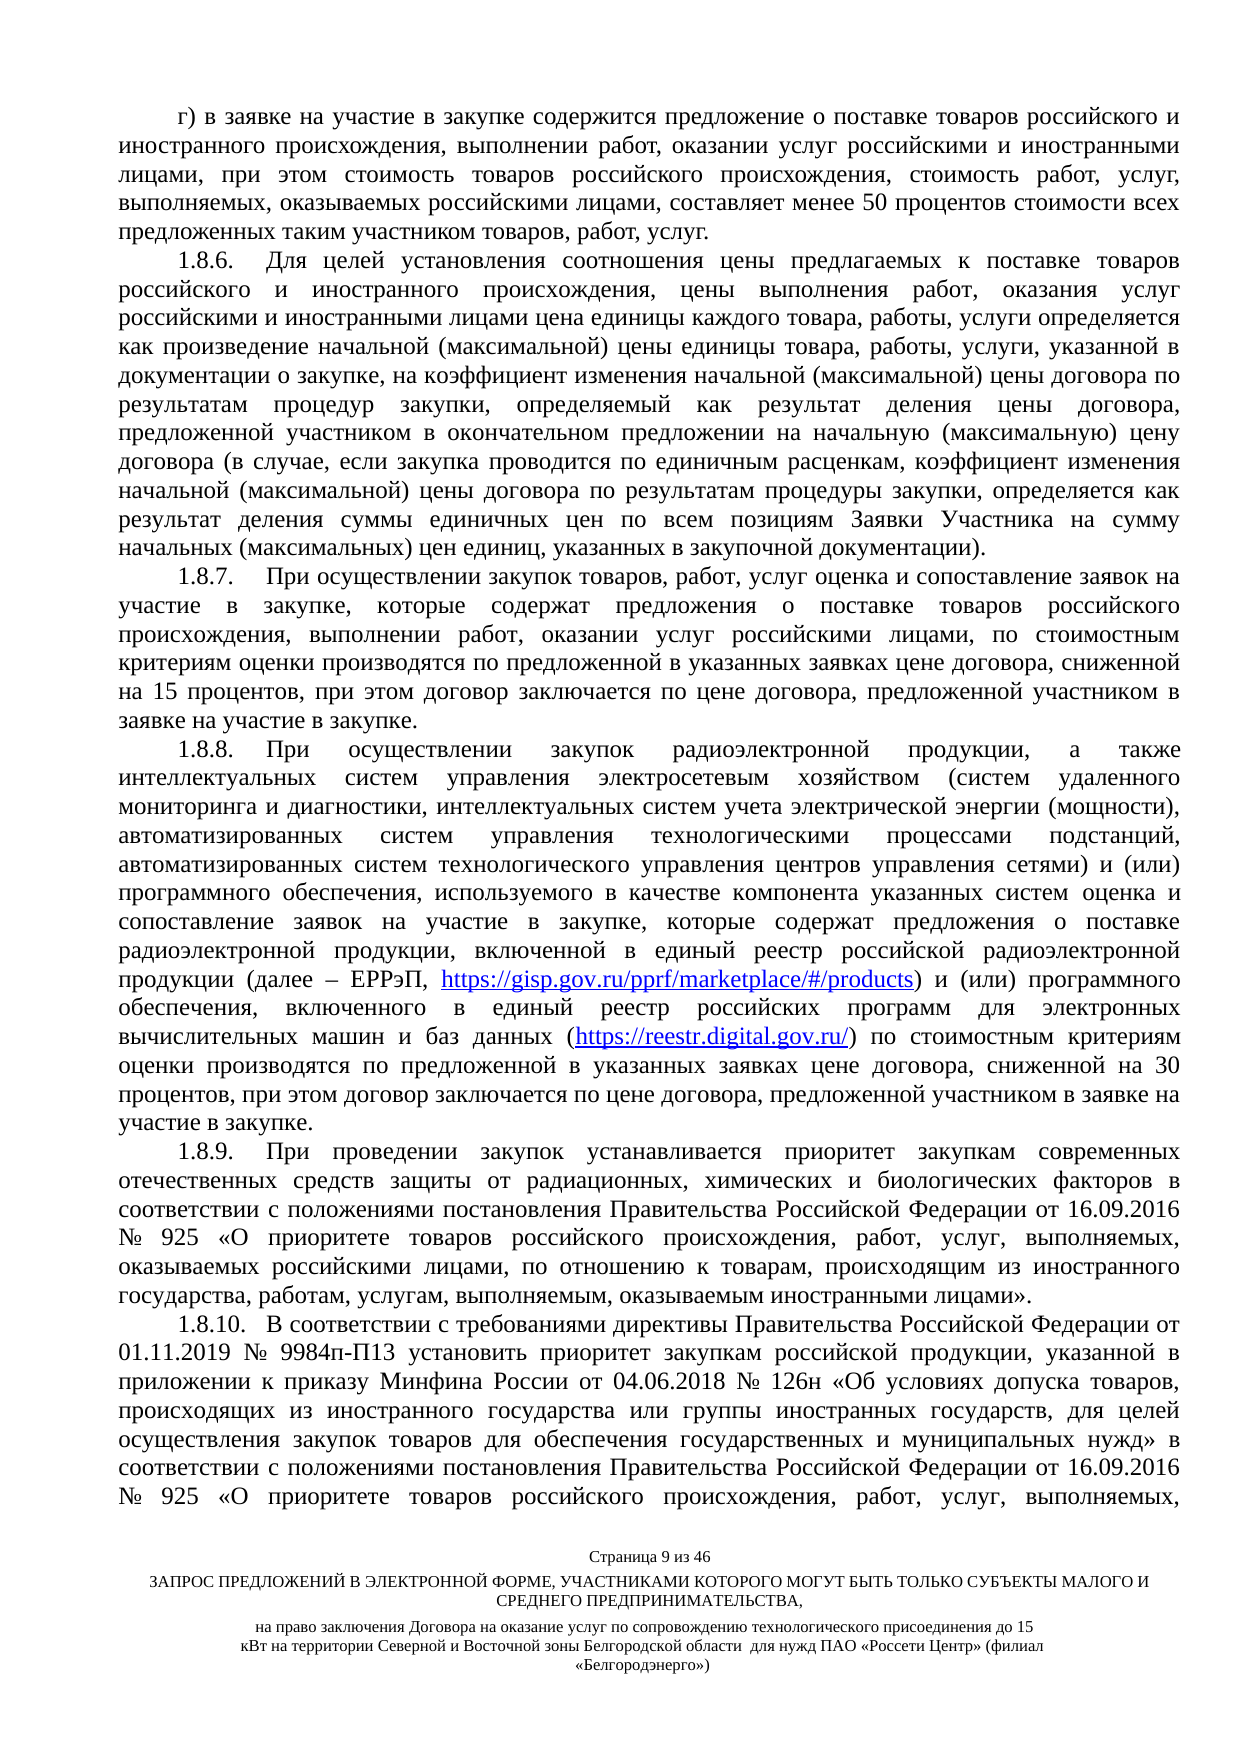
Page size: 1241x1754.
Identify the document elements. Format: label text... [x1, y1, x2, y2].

subtitle При осуществлении закупок товаров, работ, услуг оценка и сопоставление заявок на участие в закупке, которые содержат предложения о поставке товаров российского происхождения, выполнении работ, оказании услуг российскими лицами, по стоимостным критериям оценки производятся по предложенной в указанных заявках цене договора, сниженной на 15 процентов, при этом договор заключается по цене договора, предложенной участником в заявке на участие в закупке. [118, 561, 1181, 734]
subtitle При проведении закупок устанавливается приоритет закупкам современных отечественных средств защиты от радиационных, химических и биологических факторов в соответствии с положениями постановления Правительства Российской Федерации от 16.09.2016 № 925 «О приоритете товаров российского происхождения, работ, услуг, выполняемых, оказываемых российскими лицами, по отношению к товарам, происходящим из иностранного государства, работам, услугам, выполняемым, оказываемым иностранными лицами». [118, 1136, 1181, 1309]
subtitle При осуществлении закупок радиоэлектронной продукции, а также интеллектуальных систем управления электросетевым хозяйством (систем удаленного мониторинга и диагностики, интеллектуальных систем учета электрической энергии (мощности), автоматизированных систем управления технологическими процессами подстанций, автоматизированных систем технологического управления центров управления сетями) и (или) программного обеспечения, используемого в качестве компонента указанных систем оценка и сопоставление заявок на участие в закупке, которые содержат предложения о поставке радиоэлектронной продукции, включенной в единый реестр российской радиоэлектронной продукции (далее – ЕРРэП, https://gisp.gov.ru/pprf/marketplace/#/products) и (или) программного обеспечения, включенного в единый реестр российских программ для электронных вычислительных машин и баз данных (https://reestr.digital.gov.ru/) по стоимостным критериям оценки производятся по предложенной в указанных заявках цене договора, сниженной на 30 процентов, при этом договор заключается по цене договора, предложенной участником в заявке на участие в закупке. [118, 734, 1181, 1136]
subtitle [118, 1309, 1181, 1510]
subtitle Для целей установления соотношения цены предлагаемых к поставке товаров российского и иностранного происхождения, цены выполнения работ, оказания услуг российскими и иностранными лицами цена единицы каждого товара, работы, услуги определяется как произведение начальной (максимальной) цены единицы товара, работы, услуги, указанной в документации о закупке, на коэффициент изменения начальной (максимальной) цены договора по результатам процедур закупки, определяемый как результат деления цены договора, предложенной участником в окончательном предложении на начальную (максимальную) цену договора (в случае, если закупка проводится по единичным расценкам, коэффициент изменения начальной (максимальной) цены договора по результатам процедуры закупки, определяется как результат деления суммы единичных цен по всем позициям Заявки Участника на сумму начальных (максимальных) цен единиц, указанных в закупочной документации). [118, 245, 1181, 561]
list г) в заявке на участие в закупке содержится предложение о поставке товаров российского и иностранного происхождения, выполнении работ, оказании услуг российскими и иностранными лицами, при этом стоимость товаров российского происхождения, стоимость работ, услуг, выполняемых, оказываемых российскими лицами, составляет менее 50 процентов стоимости всех предложенных таким участником товаров, работ, услуг. [118, 101, 1181, 245]
